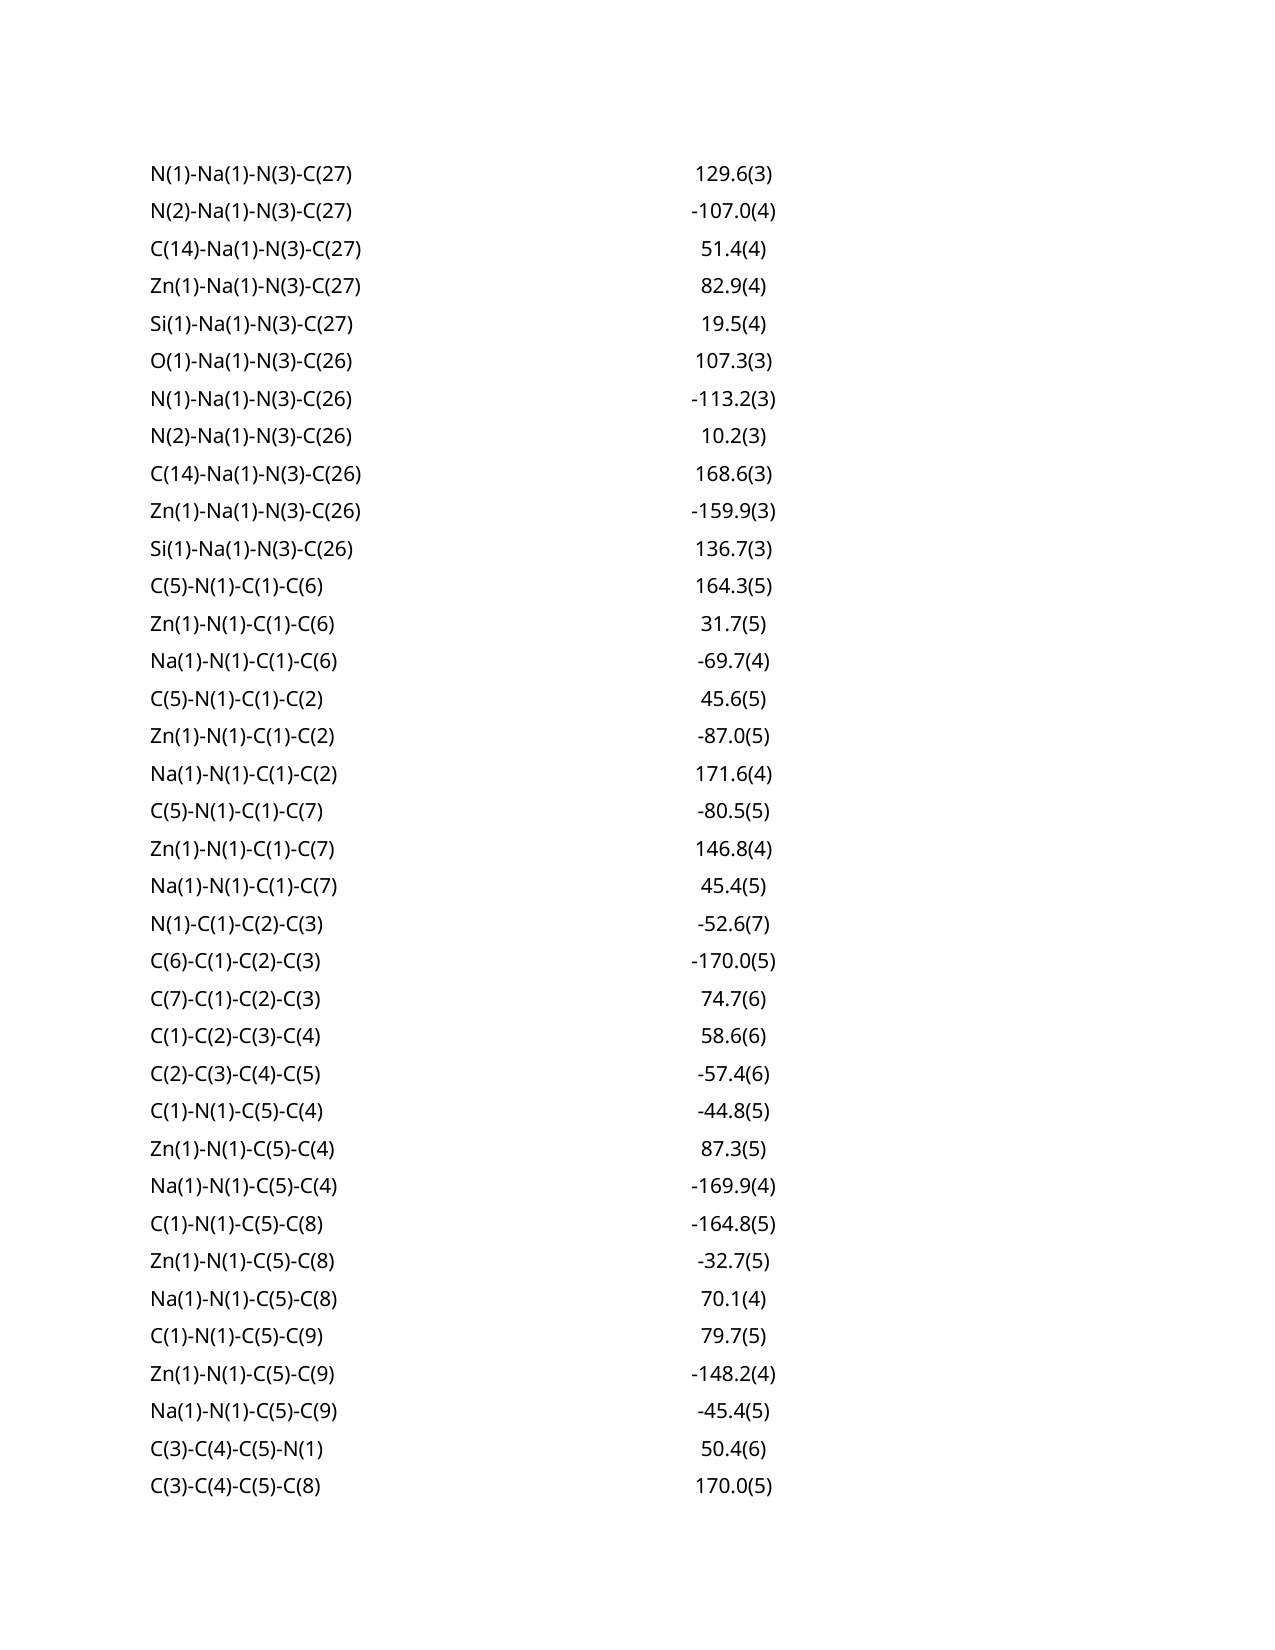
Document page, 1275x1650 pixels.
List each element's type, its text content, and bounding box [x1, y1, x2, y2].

text Na(1)-N(1)-C(5)-C(9) -45.4(5) [150, 1387, 1125, 1425]
text C(1)-C(2)-C(3)-C(4) 58.6(6) [150, 1012, 1125, 1050]
text C(5)-N(1)-C(1)-C(7) -80.5(5) [150, 787, 1125, 825]
text O(1)-Na(1)-N(3)-C(26) 107.3(3) [150, 337, 1125, 375]
text Si(1)-Na(1)-N(3)-C(26) 136.7(3) [150, 525, 1125, 562]
text Na(1)-N(1)-C(1)-C(2) 171.6(4) [150, 750, 1125, 787]
text Zn(1)-N(1)-C(5)-C(9) -148.2(4) [150, 1350, 1125, 1387]
text C(1)-N(1)-C(5)-C(9) 79.7(5) [150, 1312, 1125, 1350]
text N(1)-Na(1)-N(3)-C(26) -113.2(3) [150, 375, 1125, 412]
text C(14)-Na(1)-N(3)-C(26) 168.6(3) [150, 450, 1125, 487]
text C(2)-C(3)-C(4)-C(5) -57.4(6) [150, 1050, 1125, 1087]
text Zn(1)-N(1)-C(1)-C(7) 146.8(4) [150, 825, 1125, 862]
text C(1)-N(1)-C(5)-C(4) -44.8(5) [150, 1087, 1125, 1125]
text Zn(1)-Na(1)-N(3)-C(26) -159.9(3) [150, 487, 1125, 525]
text C(14)-Na(1)-N(3)-C(27) 51.4(4) [150, 225, 1125, 262]
text N(2)-Na(1)-N(3)-C(27) -107.0(4) [150, 187, 1125, 225]
text N(1)-Na(1)-N(3)-C(27) 129.6(3) [150, 150, 1125, 187]
text Zn(1)-N(1)-C(1)-C(2) -87.0(5) [150, 712, 1125, 750]
text C(1)-N(1)-C(5)-C(8) -164.8(5) [150, 1200, 1125, 1237]
text Zn(1)-N(1)-C(5)-C(8) -32.7(5) [150, 1237, 1125, 1275]
text Na(1)-N(1)-C(1)-C(7) 45.4(5) [150, 862, 1125, 900]
text C(5)-N(1)-C(1)-C(2) 45.6(5) [150, 675, 1125, 712]
text C(5)-N(1)-C(1)-C(6) 164.3(5) [150, 562, 1125, 600]
text Zn(1)-N(1)-C(5)-C(4) 87.3(5) [150, 1125, 1125, 1162]
text N(2)-Na(1)-N(3)-C(26) 10.2(3) [150, 412, 1125, 450]
text C(7)-C(1)-C(2)-C(3) 74.7(6) [150, 975, 1125, 1012]
text Zn(1)-Na(1)-N(3)-C(27) 82.9(4) [150, 262, 1125, 300]
text Na(1)-N(1)-C(5)-C(4) -169.9(4) [150, 1162, 1125, 1200]
text C(3)-C(4)-C(5)-C(8) 170.0(5) [150, 1462, 1125, 1500]
text Na(1)-N(1)-C(1)-C(6) -69.7(4) [150, 637, 1125, 675]
text Zn(1)-N(1)-C(1)-C(6) 31.7(5) [150, 600, 1125, 637]
text Na(1)-N(1)-C(5)-C(8) 70.1(4) [150, 1275, 1125, 1312]
text Si(1)-Na(1)-N(3)-C(27) 19.5(4) [150, 300, 1125, 337]
text C(3)-C(4)-C(5)-N(1) 50.4(6) [150, 1425, 1125, 1462]
text C(6)-C(1)-C(2)-C(3) -170.0(5) [150, 937, 1125, 975]
text N(1)-C(1)-C(2)-C(3) -52.6(7) [150, 900, 1125, 937]
